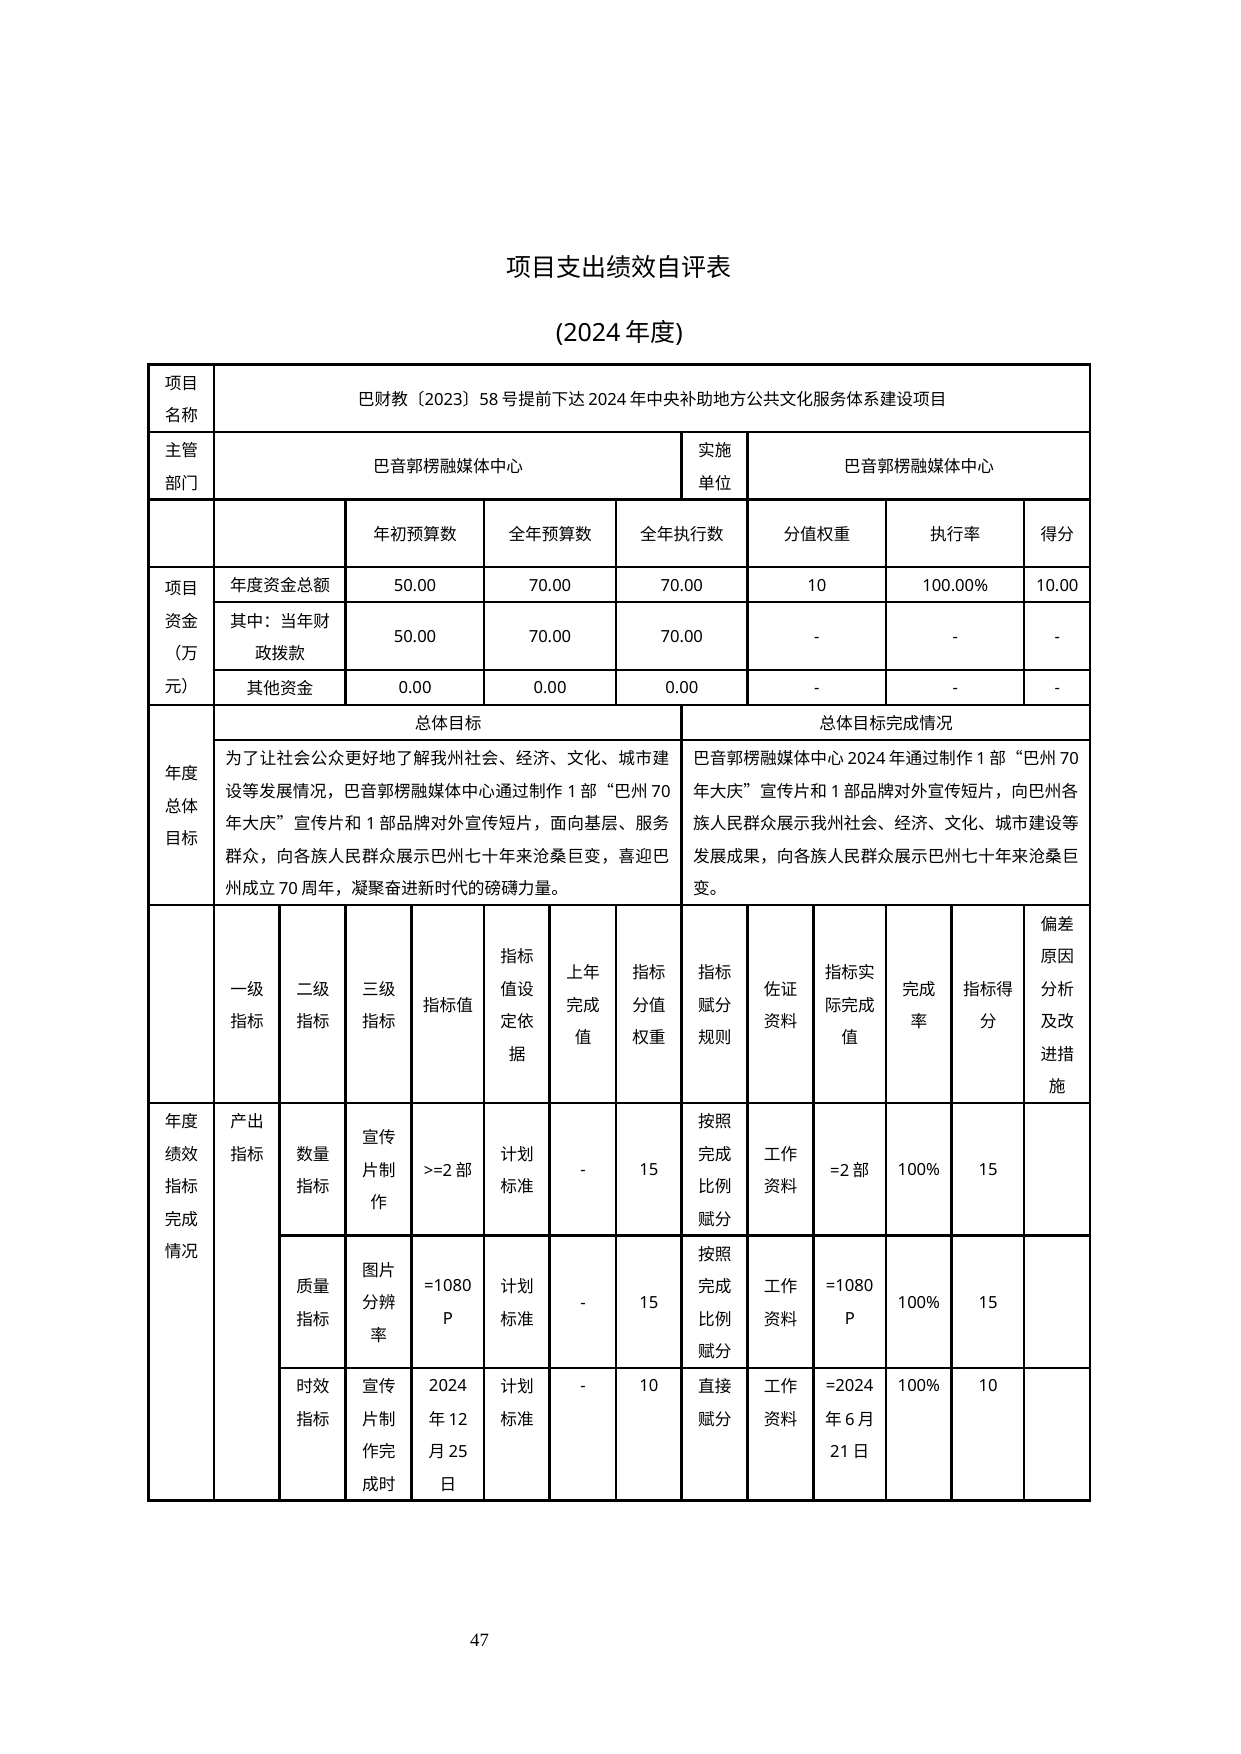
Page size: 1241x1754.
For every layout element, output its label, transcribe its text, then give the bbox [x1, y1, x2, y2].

table_cell 工作资料 [749, 1369, 812, 1499]
table_cell 100% [887, 1237, 950, 1367]
table_cell 指标值设定依据 [485, 906, 548, 1101]
table_cell 15 [617, 1237, 680, 1367]
table_cell 总体目标完成情况 [683, 706, 1089, 739]
table_cell 时效指标 [281, 1369, 344, 1499]
table_cell 15 [953, 1104, 1023, 1234]
table_cell 工作资料 [749, 1237, 812, 1367]
table_cell 直接赋分 [683, 1369, 746, 1499]
table_cell 全年预算数 [485, 501, 615, 566]
table_cell 70.00 [617, 603, 746, 668]
table_cell 0.00 [485, 671, 615, 703]
table_cell 10.00 [1025, 568, 1089, 601]
table_cell 质量指标 [281, 1237, 344, 1367]
table_cell 完成率 [887, 906, 950, 1101]
table_cell >=2部 [413, 1104, 483, 1234]
table_header 项目支出绩效自评表 [148, 233, 1090, 298]
table_cell =2部 [815, 1104, 885, 1234]
table_cell [150, 501, 213, 566]
table_cell [1025, 1369, 1089, 1499]
table_cell 15 [953, 1237, 1023, 1367]
table_cell [150, 906, 213, 1101]
table_cell 计划标准 [485, 1104, 548, 1234]
table_cell 实施单位 [683, 433, 746, 498]
table_cell [1025, 1104, 1089, 1234]
table_cell 10 [749, 568, 885, 601]
table_cell 产出指标 [215, 1104, 278, 1499]
table_cell 70.00 [485, 568, 615, 601]
table_cell =2024年6月21日 [815, 1369, 885, 1499]
table_cell 指标赋分规则 [683, 906, 746, 1101]
table_cell 指标分值权重 [617, 906, 680, 1101]
table_cell - [749, 671, 885, 703]
table_cell 得分 [1025, 501, 1089, 566]
table_cell 15 [617, 1104, 680, 1234]
table_cell 0.00 [617, 671, 746, 703]
table_cell 年度绩效指标完成情况 [150, 1104, 213, 1499]
table_cell 计划标准 [485, 1237, 548, 1367]
table_cell 70.00 [485, 603, 615, 668]
table_cell 10 [617, 1369, 680, 1499]
table_cell 巴音郭楞融媒体中心 [749, 433, 1089, 498]
table_cell 按照完成比例赋分 [683, 1104, 746, 1234]
table_cell 为了让社会公众更好地了解我州社会、经济、文化、城市建设等发展情况，巴音郭楞融媒体中心通过制作1部“巴州70年大庆”宣传片和1部品牌对外宣传短片，面向基层、服务群众，向各族人民群众展示巴州七十年来沧桑巨变，喜迎巴州成立70周年，凝聚奋进新时代的磅礴力量。 [215, 741, 680, 904]
table_cell 宣传片制作完成时间 [347, 1369, 410, 1499]
table_cell [1025, 1237, 1089, 1367]
table_cell 二级指标 [281, 906, 344, 1101]
table_cell 上年完成值 [551, 906, 615, 1101]
table_cell 100% [887, 1104, 950, 1234]
table_cell 年初预算数 [347, 501, 483, 566]
table_cell 指标实际完成值 [815, 906, 885, 1101]
table_cell 宣传片制作 [347, 1104, 410, 1234]
table_cell 三级指标 [347, 906, 410, 1101]
table_cell - [551, 1104, 615, 1234]
table_cell 主管部门 [150, 433, 213, 498]
table_cell 10 [953, 1369, 1023, 1499]
table_cell 年度资金总额 [215, 568, 344, 601]
table_cell 项目资金 （万元） [150, 568, 213, 703]
table_cell 70.00 [617, 568, 746, 601]
table_cell - [551, 1369, 615, 1499]
table_cell 图片分辨率 [347, 1237, 410, 1367]
table_cell 0.00 [347, 671, 483, 703]
table_cell 执行率 [887, 501, 1023, 566]
table_cell 100% [887, 1369, 950, 1499]
table_cell 年度总体目标 [150, 706, 213, 904]
table_cell - [1025, 671, 1089, 703]
table_cell =1080P [413, 1237, 483, 1367]
table_cell =1080P [815, 1237, 885, 1367]
table_cell 50.00 [347, 568, 483, 601]
table_cell 指标值 [413, 906, 483, 1101]
table_cell - [551, 1237, 615, 1367]
table_cell 一级指标 [215, 906, 278, 1101]
table_cell 偏差原因分析及改进措施 [1025, 906, 1089, 1101]
table_cell 巴音郭楞融媒体中心 [215, 433, 680, 498]
table_cell 计划标准 [485, 1369, 548, 1499]
table_cell 巴财教〔2023〕58号提前下达2024年中央补助地方公共文化服务体系建设项目 [215, 366, 1089, 431]
table_cell 按照完成比例赋分 [683, 1237, 746, 1367]
table_cell 指标得分 [953, 906, 1023, 1101]
table_cell 2024年12月25日 [413, 1369, 483, 1499]
table_cell (2024年度) [148, 298, 1090, 363]
table_cell [215, 501, 344, 566]
table_cell 工作资料 [749, 1104, 812, 1234]
table_cell - [887, 671, 1023, 703]
table_cell 巴音郭楞融媒体中心2024年通过制作1部“巴州70年大庆”宣传片和1部品牌对外宣传短片，向巴州各族人民群众展示我州社会、经济、文化、城市建设等发展成果，向各族人民群众展示巴州七十年来沧桑巨变。 [683, 741, 1089, 904]
table_cell 佐证资料 [749, 906, 812, 1101]
table_cell - [749, 603, 885, 668]
table_cell 分值权重 [749, 501, 885, 566]
table_cell 50.00 [347, 603, 483, 668]
table_cell - [887, 603, 1023, 668]
table_cell - [1025, 603, 1089, 668]
table_cell 其他资金 [215, 671, 344, 703]
table_cell 数量指标 [281, 1104, 344, 1234]
table_cell 其中：当年财政拨款 [215, 603, 344, 668]
table_cell 100.00% [887, 568, 1023, 601]
table_cell 项目名称 [150, 366, 213, 431]
table_cell 总体目标 [215, 706, 680, 739]
table_cell 全年执行数 [617, 501, 746, 566]
